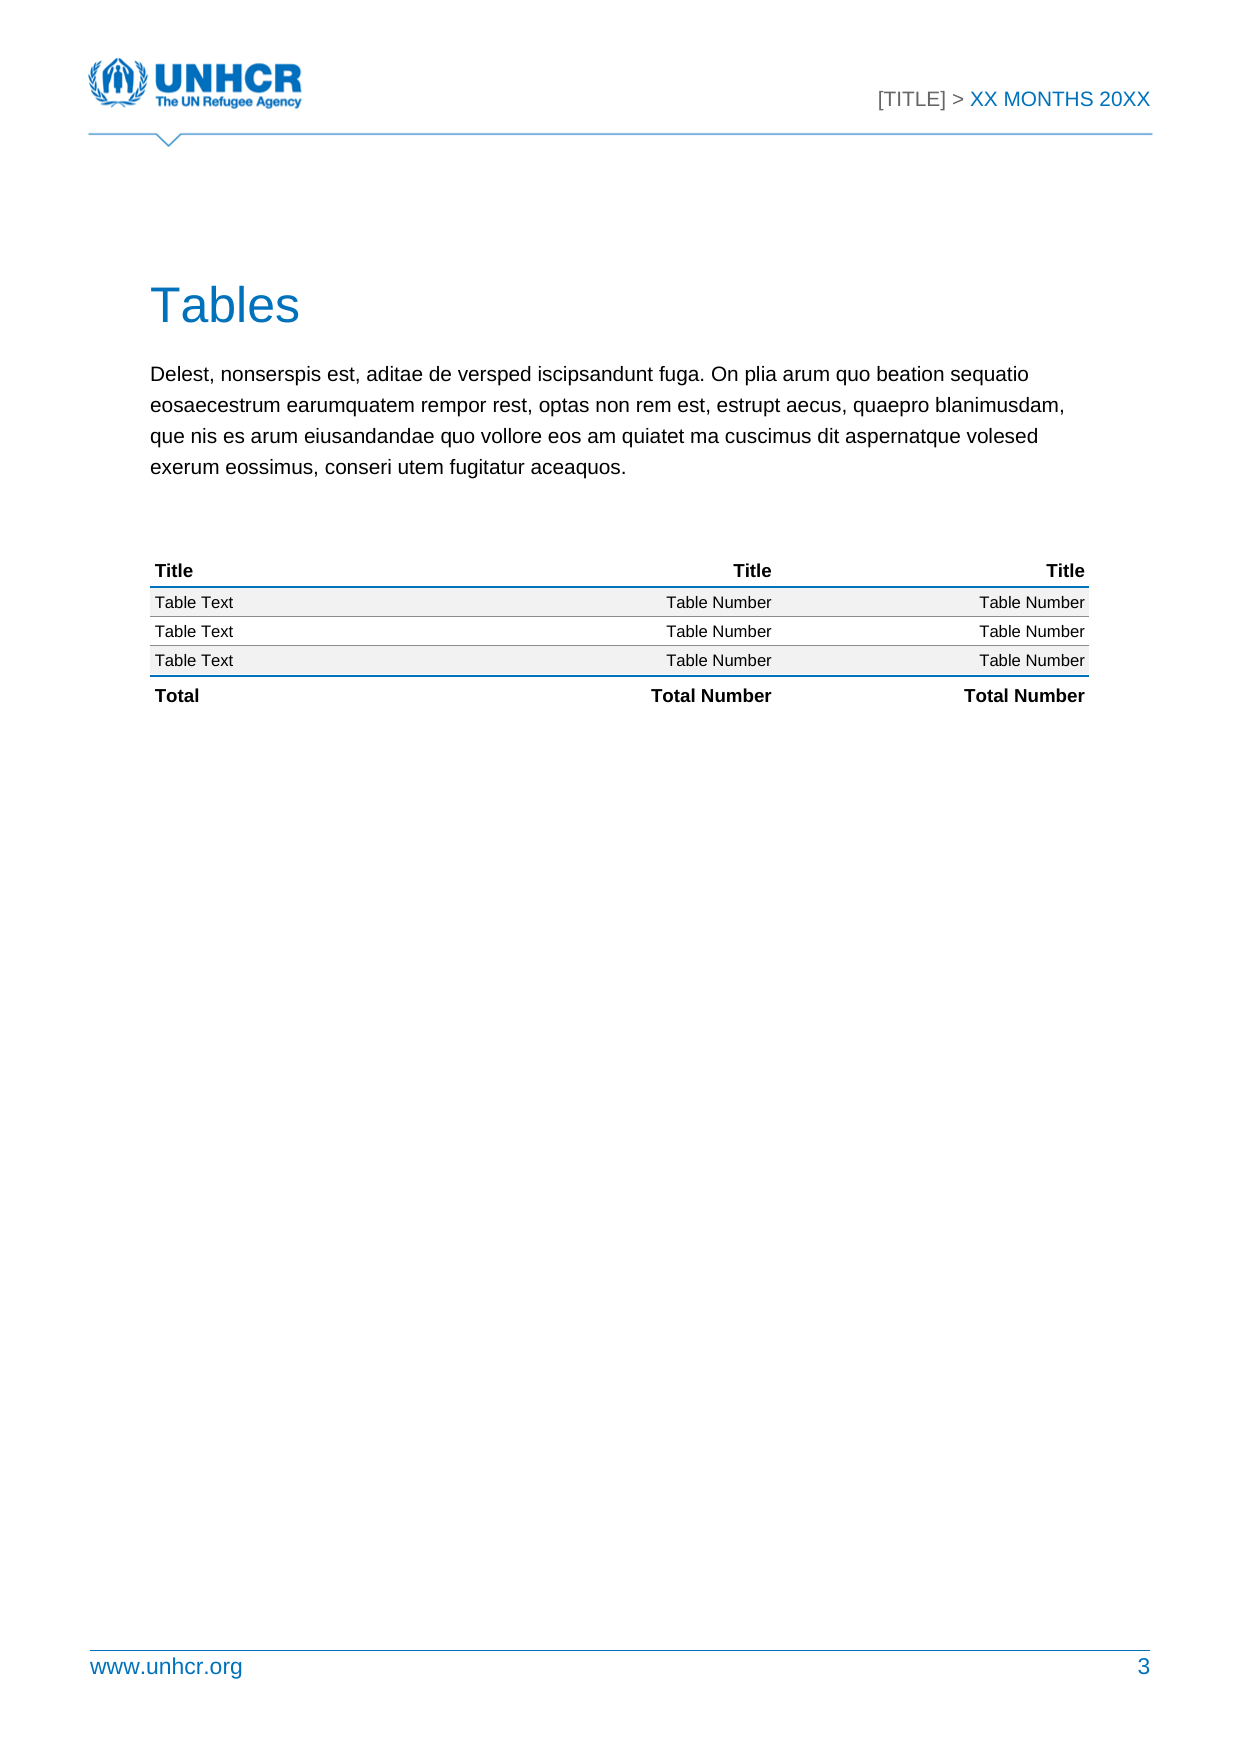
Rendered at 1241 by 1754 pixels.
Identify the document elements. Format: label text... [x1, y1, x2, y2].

table_cell Total [150, 677, 463, 711]
table_cell Table Number [463, 617, 776, 645]
picture [0, 0, 1241, 236]
table_header Title [776, 552, 1089, 586]
table_cell Table Number [463, 588, 776, 616]
text Delest, nonserspis est, aditae de versped iscipsandunt fuga. On plia arum quo beation sequatio eosaecestrum earumquatem rempor rest, optas non rem est, estrupt aecus, quaepro blanimusdam, que nis es arum eiusandandae quo vollore eos am quiatet ma cuscimus dit aspernatque volesed exerum eossimus, conseri utem fugitatur aceaquos. [150, 354, 1090, 479]
table_cell Total Number [776, 677, 1089, 711]
table_cell Table Text [150, 617, 463, 645]
table_cell Table Text [150, 646, 463, 674]
table_cell Total Number [463, 677, 776, 711]
table_header Title [150, 552, 463, 586]
table_cell Table Text [150, 588, 463, 616]
table_header Title [463, 552, 776, 586]
table_cell Table Number [776, 588, 1089, 616]
table_cell Table Number [463, 646, 776, 674]
table_cell Table Number [776, 617, 1089, 645]
table_cell Table Number [776, 646, 1089, 674]
subtitle Tables [150, 275, 1090, 333]
